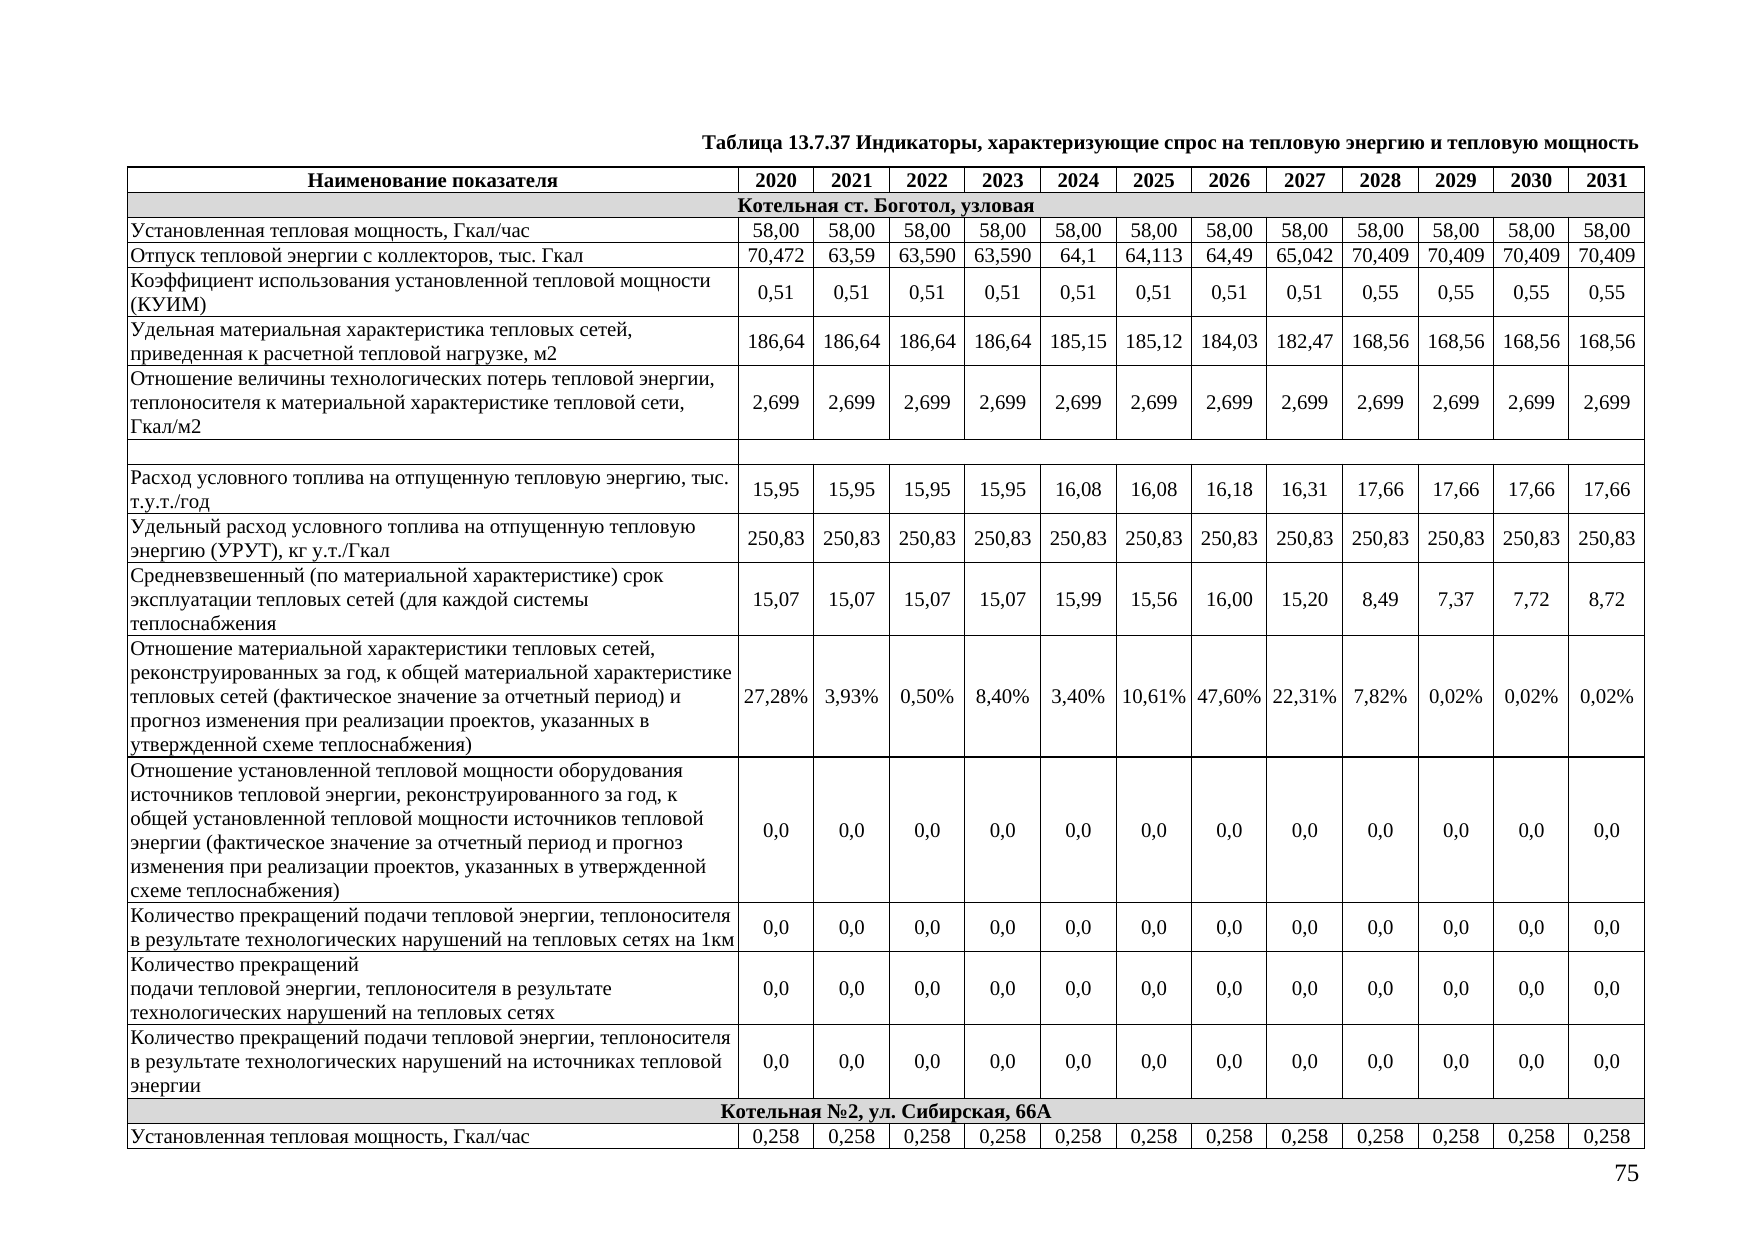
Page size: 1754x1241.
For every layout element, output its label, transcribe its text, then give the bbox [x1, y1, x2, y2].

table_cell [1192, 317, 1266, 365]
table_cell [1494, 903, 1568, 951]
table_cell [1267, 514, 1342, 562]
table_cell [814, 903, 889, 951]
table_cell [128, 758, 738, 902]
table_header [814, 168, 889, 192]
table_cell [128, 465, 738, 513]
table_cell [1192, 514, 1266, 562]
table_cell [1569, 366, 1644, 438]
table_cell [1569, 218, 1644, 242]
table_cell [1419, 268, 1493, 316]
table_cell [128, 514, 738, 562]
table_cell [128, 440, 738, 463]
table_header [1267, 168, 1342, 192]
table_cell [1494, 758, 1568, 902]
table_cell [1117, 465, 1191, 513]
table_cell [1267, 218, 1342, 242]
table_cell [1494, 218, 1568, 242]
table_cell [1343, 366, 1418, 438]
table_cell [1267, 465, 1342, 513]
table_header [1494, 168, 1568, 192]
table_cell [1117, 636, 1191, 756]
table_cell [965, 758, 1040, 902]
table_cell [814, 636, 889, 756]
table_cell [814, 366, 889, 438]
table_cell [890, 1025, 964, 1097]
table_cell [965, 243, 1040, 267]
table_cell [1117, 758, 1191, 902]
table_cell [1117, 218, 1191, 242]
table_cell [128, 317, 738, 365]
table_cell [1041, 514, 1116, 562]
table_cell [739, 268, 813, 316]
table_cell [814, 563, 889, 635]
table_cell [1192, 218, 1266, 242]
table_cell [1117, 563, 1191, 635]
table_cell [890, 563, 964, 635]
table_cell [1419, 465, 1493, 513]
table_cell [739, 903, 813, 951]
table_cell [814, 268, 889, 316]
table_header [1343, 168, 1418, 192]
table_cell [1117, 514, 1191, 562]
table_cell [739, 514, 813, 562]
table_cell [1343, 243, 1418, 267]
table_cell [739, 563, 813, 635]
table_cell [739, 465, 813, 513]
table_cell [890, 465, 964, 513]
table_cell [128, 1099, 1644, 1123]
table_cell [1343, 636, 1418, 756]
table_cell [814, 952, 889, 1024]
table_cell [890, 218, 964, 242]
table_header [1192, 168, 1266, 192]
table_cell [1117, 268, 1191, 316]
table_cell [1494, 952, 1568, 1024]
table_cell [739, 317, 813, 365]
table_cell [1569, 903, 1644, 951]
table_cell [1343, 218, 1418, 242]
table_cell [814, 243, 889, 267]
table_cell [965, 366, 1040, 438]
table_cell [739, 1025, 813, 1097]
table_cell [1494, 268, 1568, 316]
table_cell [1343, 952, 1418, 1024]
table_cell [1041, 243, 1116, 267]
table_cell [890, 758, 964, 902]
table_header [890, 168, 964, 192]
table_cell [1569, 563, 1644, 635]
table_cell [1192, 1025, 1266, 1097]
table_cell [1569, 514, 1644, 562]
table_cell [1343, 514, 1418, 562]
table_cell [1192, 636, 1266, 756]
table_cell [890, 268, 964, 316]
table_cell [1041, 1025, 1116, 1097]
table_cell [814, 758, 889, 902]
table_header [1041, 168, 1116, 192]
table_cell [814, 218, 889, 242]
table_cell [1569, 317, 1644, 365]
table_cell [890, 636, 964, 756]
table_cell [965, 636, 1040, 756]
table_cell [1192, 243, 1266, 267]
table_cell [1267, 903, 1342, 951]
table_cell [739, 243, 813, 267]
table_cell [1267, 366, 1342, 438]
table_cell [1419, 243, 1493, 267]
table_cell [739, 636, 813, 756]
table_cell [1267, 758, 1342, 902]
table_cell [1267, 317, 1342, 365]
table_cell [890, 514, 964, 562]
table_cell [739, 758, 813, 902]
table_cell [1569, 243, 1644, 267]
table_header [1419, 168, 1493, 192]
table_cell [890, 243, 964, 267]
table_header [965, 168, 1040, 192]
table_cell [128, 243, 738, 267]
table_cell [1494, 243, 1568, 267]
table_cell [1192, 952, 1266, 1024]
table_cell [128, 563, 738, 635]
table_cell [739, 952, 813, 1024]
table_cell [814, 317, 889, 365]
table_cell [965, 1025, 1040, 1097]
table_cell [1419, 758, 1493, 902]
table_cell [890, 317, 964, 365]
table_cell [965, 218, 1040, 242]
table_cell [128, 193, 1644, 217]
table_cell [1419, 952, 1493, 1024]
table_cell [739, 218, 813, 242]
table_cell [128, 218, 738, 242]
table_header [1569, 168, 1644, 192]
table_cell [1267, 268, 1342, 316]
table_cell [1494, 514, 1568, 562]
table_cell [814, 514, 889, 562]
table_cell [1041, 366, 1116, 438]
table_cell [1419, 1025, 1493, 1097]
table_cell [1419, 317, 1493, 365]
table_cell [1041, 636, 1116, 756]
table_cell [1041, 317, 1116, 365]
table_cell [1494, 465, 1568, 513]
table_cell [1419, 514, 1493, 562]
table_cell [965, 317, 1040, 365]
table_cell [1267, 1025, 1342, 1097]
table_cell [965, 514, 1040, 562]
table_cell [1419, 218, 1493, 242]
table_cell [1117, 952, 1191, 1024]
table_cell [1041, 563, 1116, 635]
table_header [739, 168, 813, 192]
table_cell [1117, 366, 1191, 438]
text Таблица 13.7.1 Индикаторы, характеризующие спрос на тепловую энергию и тепловую мощность [133, 130, 1639, 154]
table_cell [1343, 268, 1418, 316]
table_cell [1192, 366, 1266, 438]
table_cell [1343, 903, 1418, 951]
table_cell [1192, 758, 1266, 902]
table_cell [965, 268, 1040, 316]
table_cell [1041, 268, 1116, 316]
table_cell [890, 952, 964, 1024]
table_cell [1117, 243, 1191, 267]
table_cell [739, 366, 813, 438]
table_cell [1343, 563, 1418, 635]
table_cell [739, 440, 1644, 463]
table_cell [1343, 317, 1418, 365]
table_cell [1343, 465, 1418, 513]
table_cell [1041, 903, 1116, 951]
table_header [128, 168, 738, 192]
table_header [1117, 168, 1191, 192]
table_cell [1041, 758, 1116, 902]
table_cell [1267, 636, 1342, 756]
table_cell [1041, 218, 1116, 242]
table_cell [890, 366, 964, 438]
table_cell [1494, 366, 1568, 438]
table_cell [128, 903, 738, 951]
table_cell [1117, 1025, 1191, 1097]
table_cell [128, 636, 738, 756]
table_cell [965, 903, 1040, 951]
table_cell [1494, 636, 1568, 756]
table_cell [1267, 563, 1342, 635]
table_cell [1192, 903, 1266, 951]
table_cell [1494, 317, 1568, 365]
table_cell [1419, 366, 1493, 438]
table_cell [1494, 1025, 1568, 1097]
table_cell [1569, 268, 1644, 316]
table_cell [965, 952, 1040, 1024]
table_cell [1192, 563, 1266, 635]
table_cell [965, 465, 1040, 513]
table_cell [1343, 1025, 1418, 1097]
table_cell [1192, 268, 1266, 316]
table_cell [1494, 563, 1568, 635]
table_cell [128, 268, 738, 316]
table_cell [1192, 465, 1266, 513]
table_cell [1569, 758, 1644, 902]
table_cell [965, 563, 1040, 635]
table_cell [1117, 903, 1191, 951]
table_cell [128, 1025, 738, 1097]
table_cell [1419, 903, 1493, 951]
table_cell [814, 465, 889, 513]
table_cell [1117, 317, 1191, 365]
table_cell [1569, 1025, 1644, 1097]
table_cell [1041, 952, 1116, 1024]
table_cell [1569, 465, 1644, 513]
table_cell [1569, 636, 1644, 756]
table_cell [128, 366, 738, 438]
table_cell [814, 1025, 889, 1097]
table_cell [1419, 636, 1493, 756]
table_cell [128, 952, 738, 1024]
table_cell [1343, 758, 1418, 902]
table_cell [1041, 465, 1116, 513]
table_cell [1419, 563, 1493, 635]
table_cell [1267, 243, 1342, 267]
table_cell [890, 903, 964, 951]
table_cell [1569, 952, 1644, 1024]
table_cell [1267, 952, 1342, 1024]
